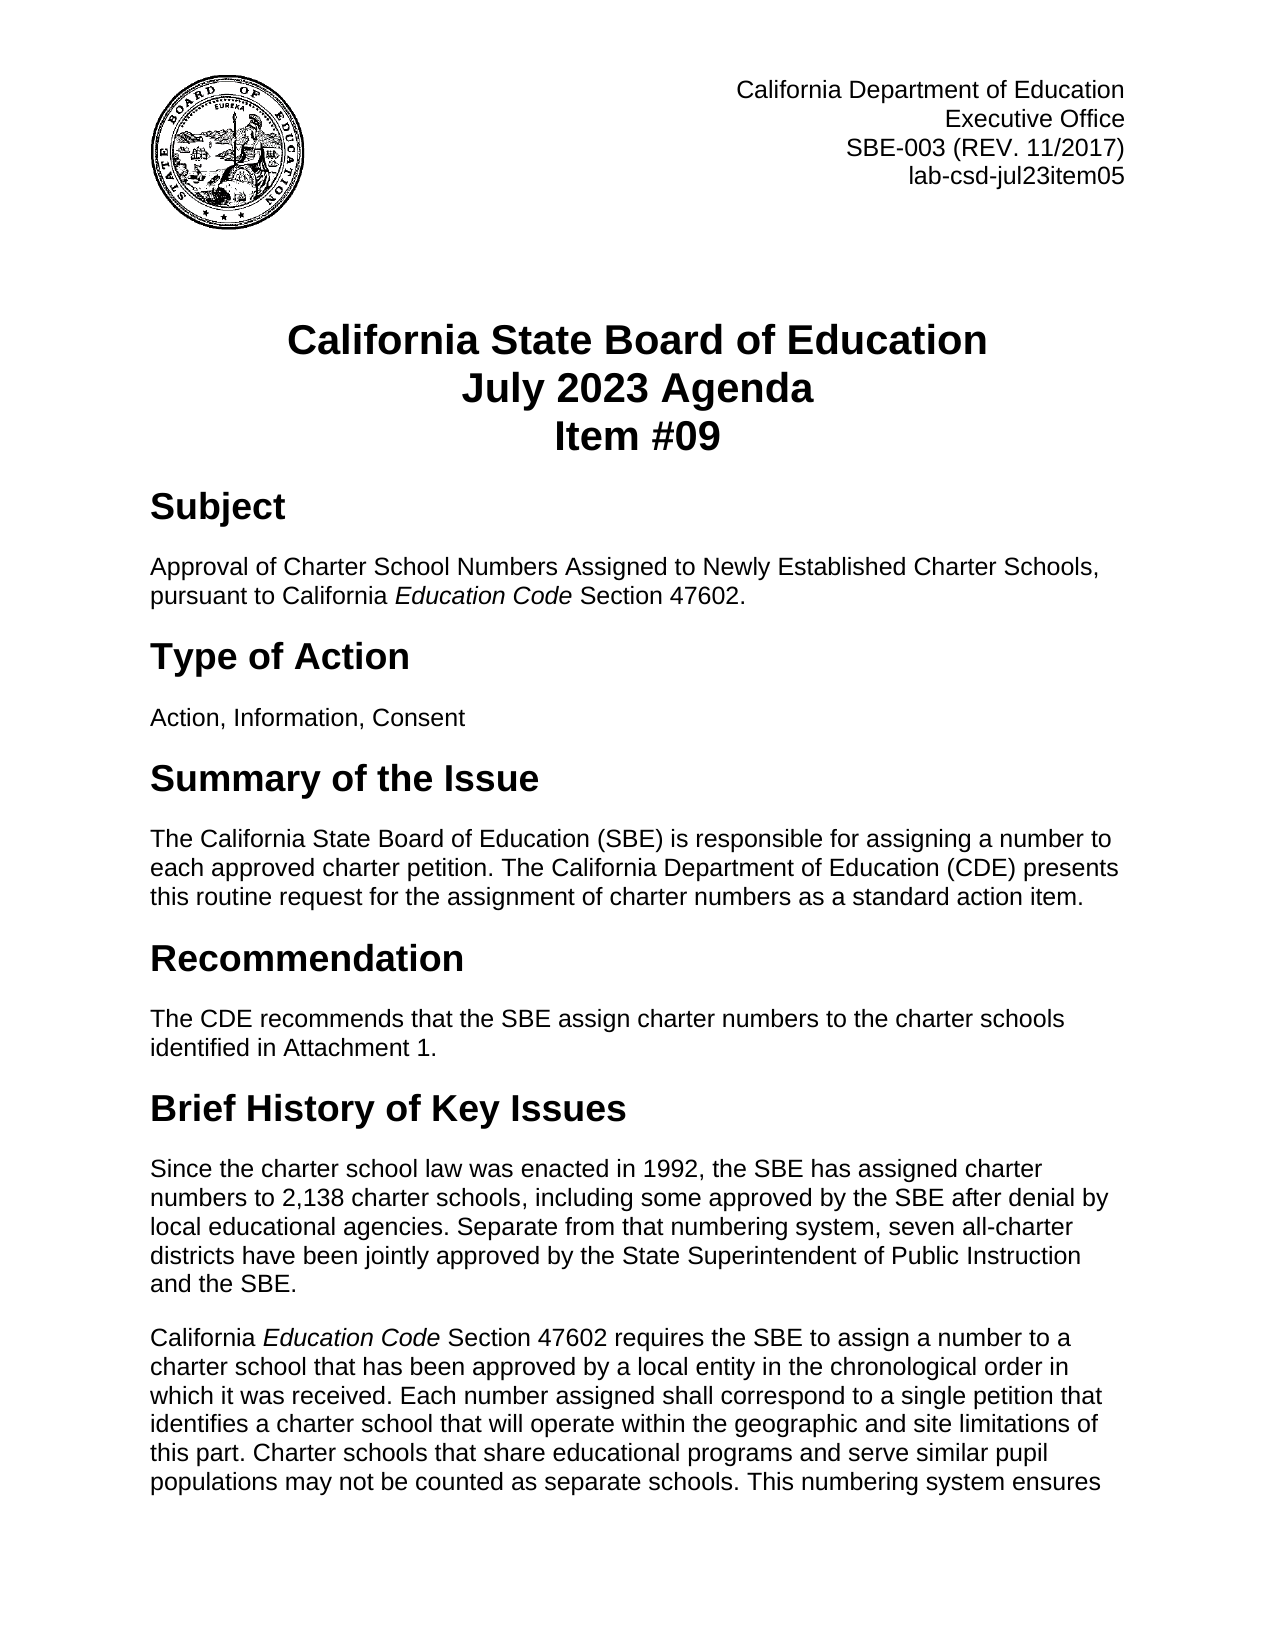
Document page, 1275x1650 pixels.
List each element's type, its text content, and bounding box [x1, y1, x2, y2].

text The CDE recommends that the SBE assign charter numbers to the charter schools identified in Attachment 1. [150, 1004, 1125, 1061]
text lab-csd-jul23item05 [675, 161, 1125, 190]
subtitle Summary of the Issue [150, 756, 1125, 799]
text SBE-003 (REV. 11/2017) [675, 132, 1125, 161]
text Approval of Charter School Numbers Assigned to Newly Established Charter Schools, pursuant to California Education Code Section 47602. [150, 552, 1125, 609]
text Since the charter school law was enacted in 1992, the SBE has assigned charter numbers to 2,138 charter schools, including some approved by the SBE after denial by local educational agencies. Separate from that numbering system, seven all-charter districts have been jointly approved by the State Superintendent of Public Instruction and the SBE. [150, 1154, 1125, 1298]
subtitle Recommendation [150, 936, 1125, 979]
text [150, 1323, 1125, 1496]
text The California State Board of Education (SBE) is responsible for assigning a number to each approved charter petition. The California Department of Education (CDE) presents this routine request for the assignment of charter numbers as a standard action item. [150, 824, 1125, 911]
text Executive Office [675, 104, 1125, 132]
subtitle Subject [150, 484, 1125, 527]
text Action, Information, Consent [150, 703, 1125, 731]
subtitle Type of Action [150, 634, 1125, 678]
subtitle California State Board of Education July 2023 Agenda Item #09 [150, 315, 1125, 459]
subtitle Brief History of Key Issues [150, 1086, 1125, 1129]
picture [150, 75, 305, 230]
text California Department of Education [675, 75, 1125, 104]
